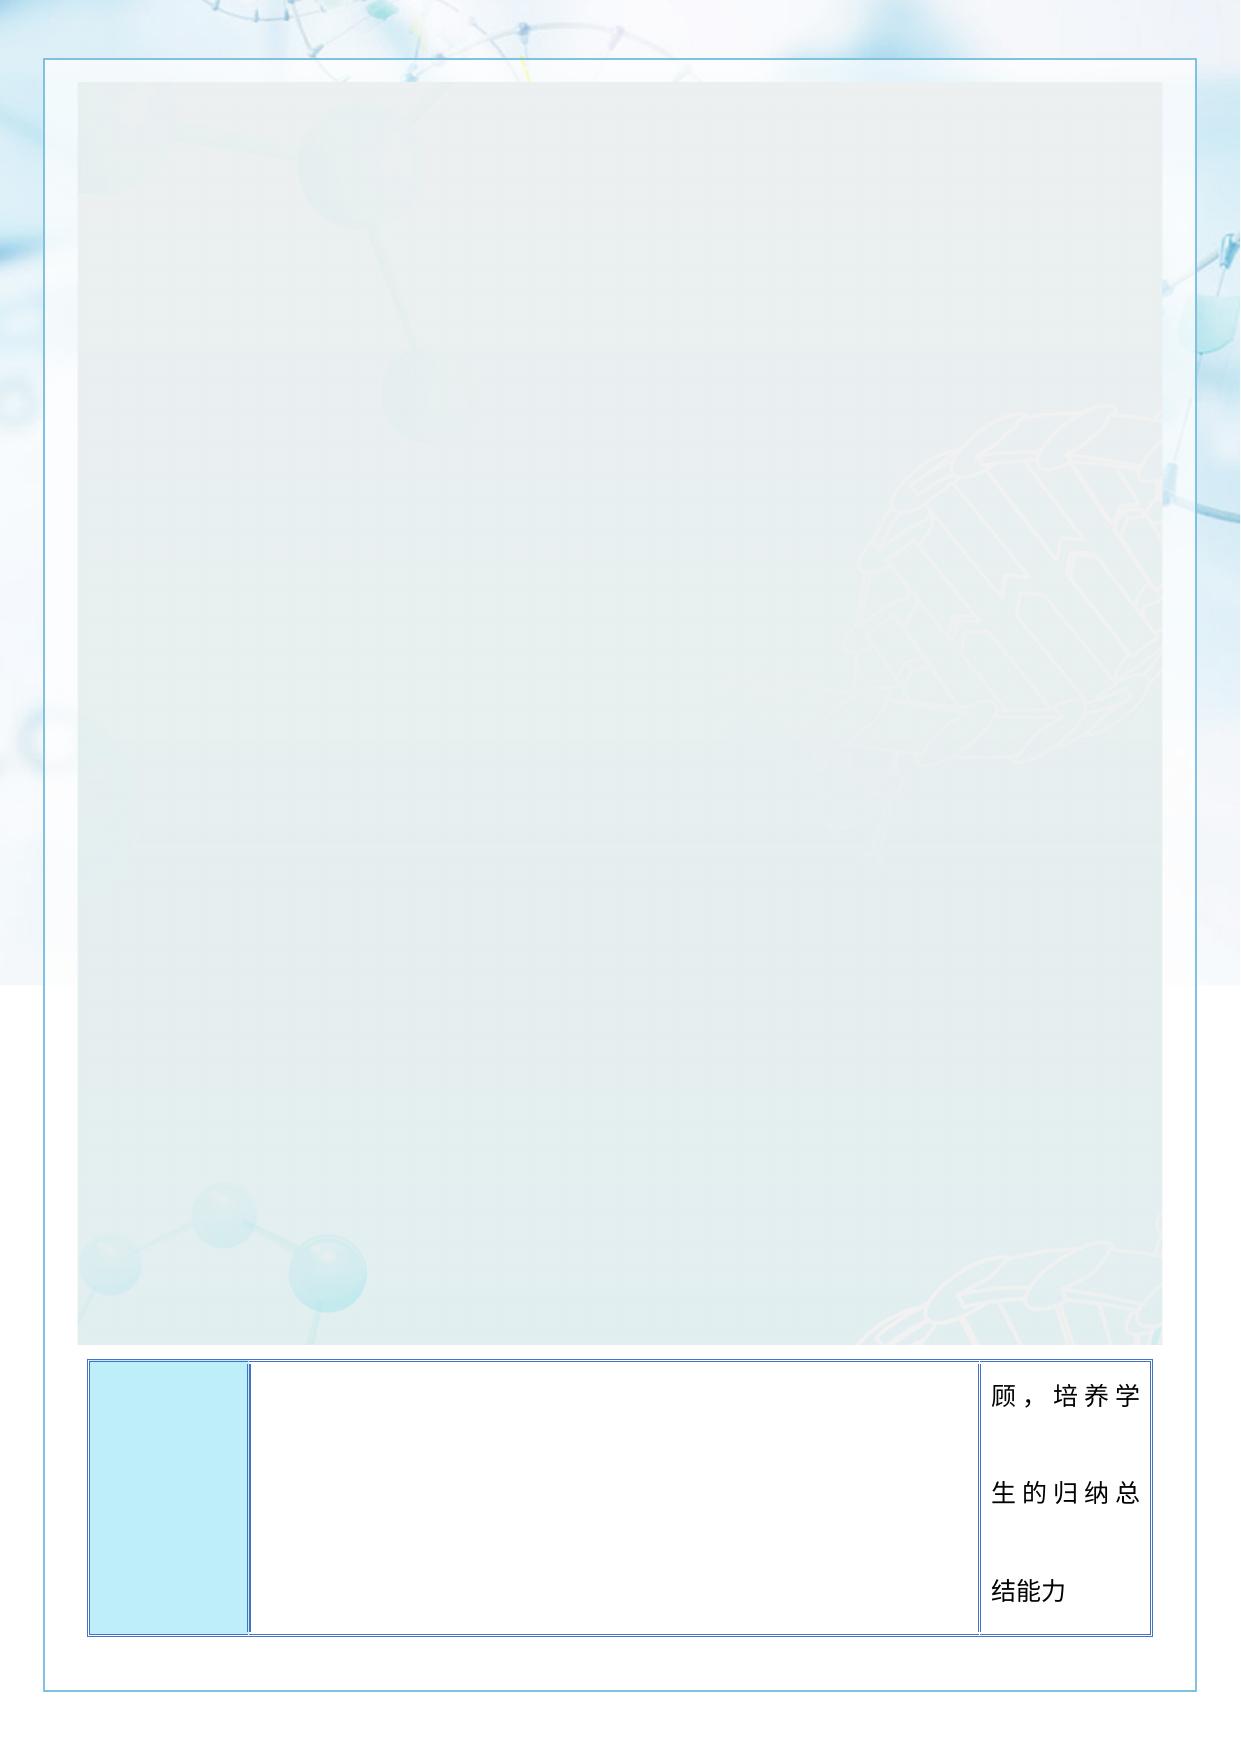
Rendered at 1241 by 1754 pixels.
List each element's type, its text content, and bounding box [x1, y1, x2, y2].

table_cell 【教师】回顾和总结本节课的知识点。 [249, 1362, 979, 1634]
table_cell 通过对所学知识的回顾，培养学生的归纳总结能力 [980, 1362, 1150, 1634]
table_cell 课堂小结 （3min） [90, 1360, 249, 1634]
picture [0, 0, 1241, 1754]
